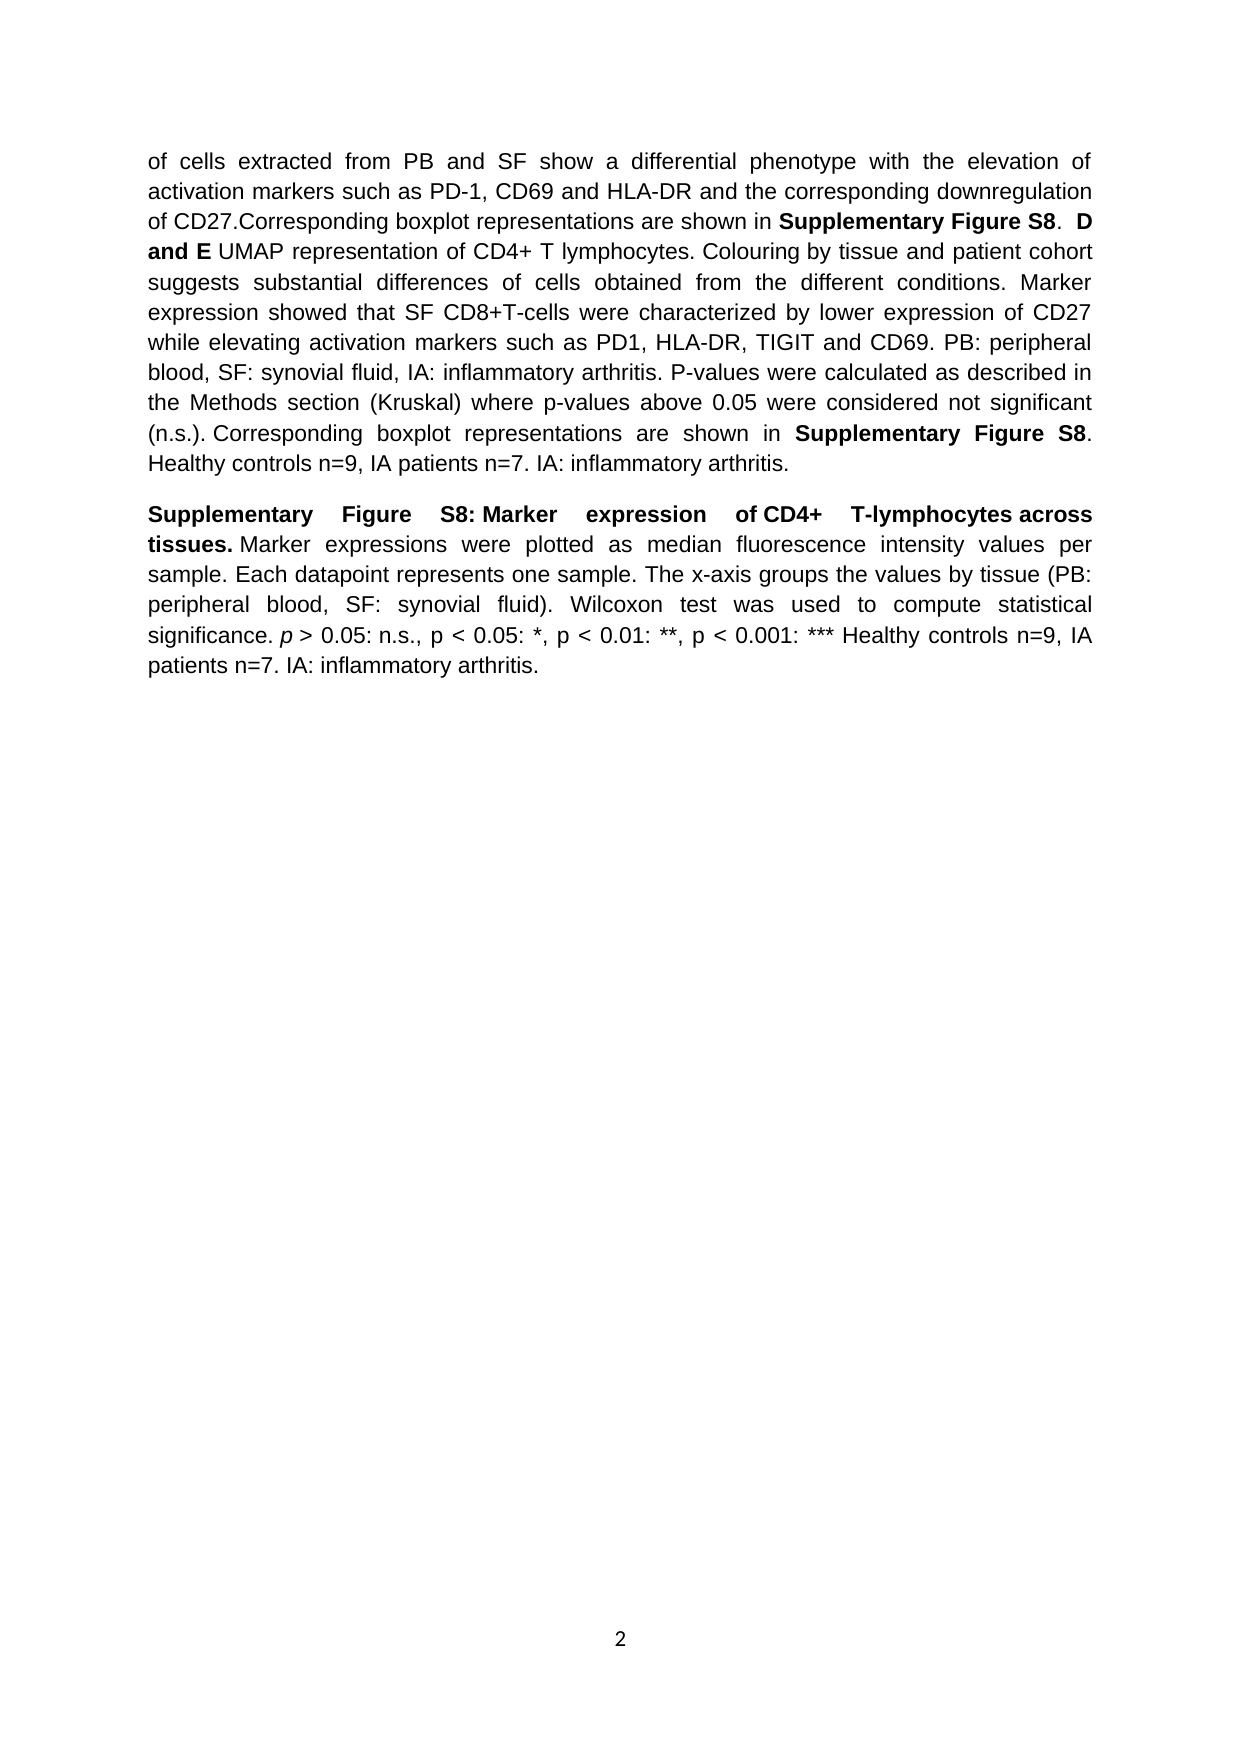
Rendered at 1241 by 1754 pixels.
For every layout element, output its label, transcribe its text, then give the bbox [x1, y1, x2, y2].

text Supplementary Figure S8: Marker expression of CD4+ T-lymphocytes across tissues. Marker expressions were plotted as median fluorescence intensity values per sample. Each datapoint represents one sample. The x-axis groups the values by tissue (PB: peripheral blood, SF: synovial fluid). Wilcoxon test was used to compute statistical significance. p > 0.05: n.s., p < 0.05: *, p < 0.01: **, p < 0.001: *** Healthy controls n=9, IA patients n=7. IA: inflammatory arthritis. [148, 501, 1093, 678]
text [148, 148, 1093, 476]
